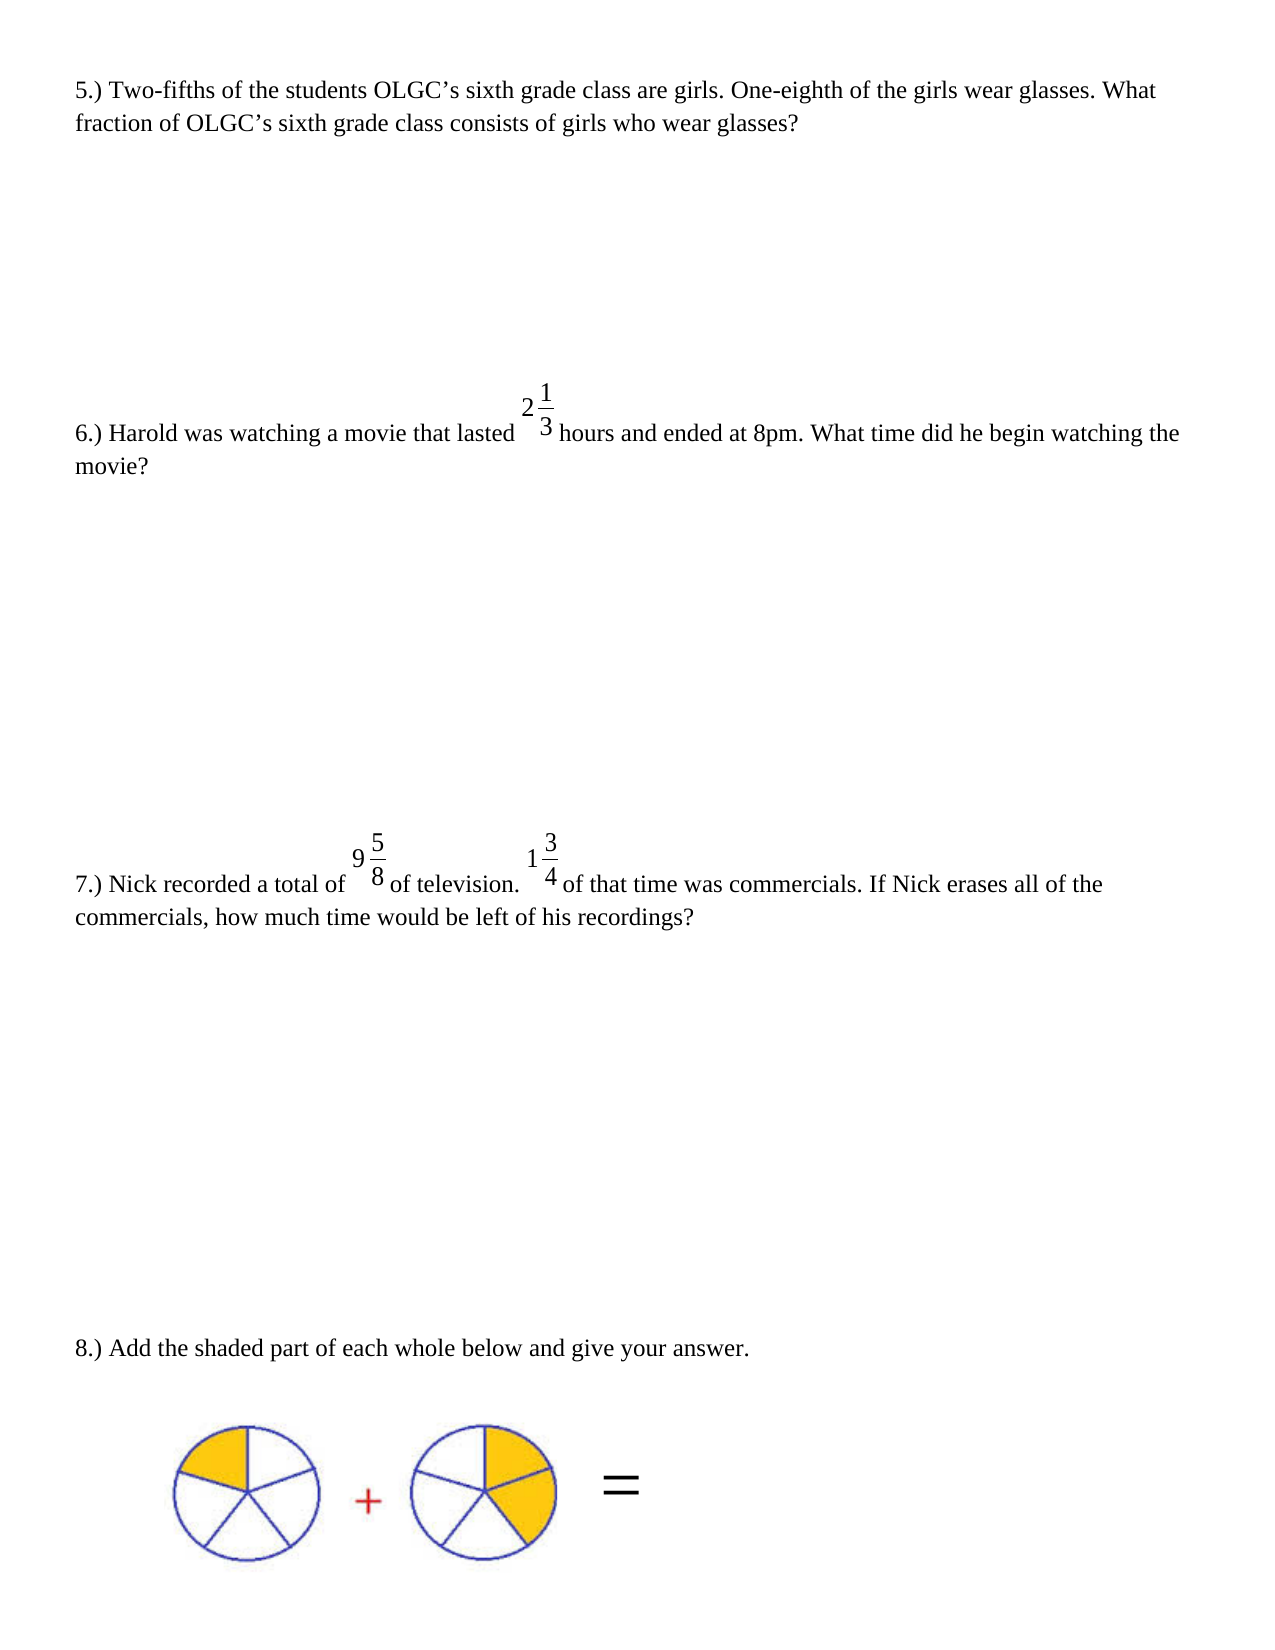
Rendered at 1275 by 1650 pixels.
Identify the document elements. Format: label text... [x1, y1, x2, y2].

text 6.) Harold was watching a movie that lasted hours and ended at 8pm. What time did he begin watching the movie? [75, 377, 1200, 480]
picture [164, 1527, 558, 1583]
text 8.) Add the shaded part of each whole below and give your answer. [75, 1333, 1200, 1361]
text = [75, 1440, 1200, 1527]
text 5.) Two-fifths of the students OLGC’s sixth grade class are girls. One-eighth of the girls wear glasses. What fraction of OLGC’s sixth grade class consists of girls who wear glasses? [75, 75, 1200, 137]
picture [164, 1413, 558, 1440]
text 7.) Nick recorded a total of of television. of that time was commercials. If Nick erases all of the commercials, how much time would be left of his recordings? [75, 828, 1200, 931]
